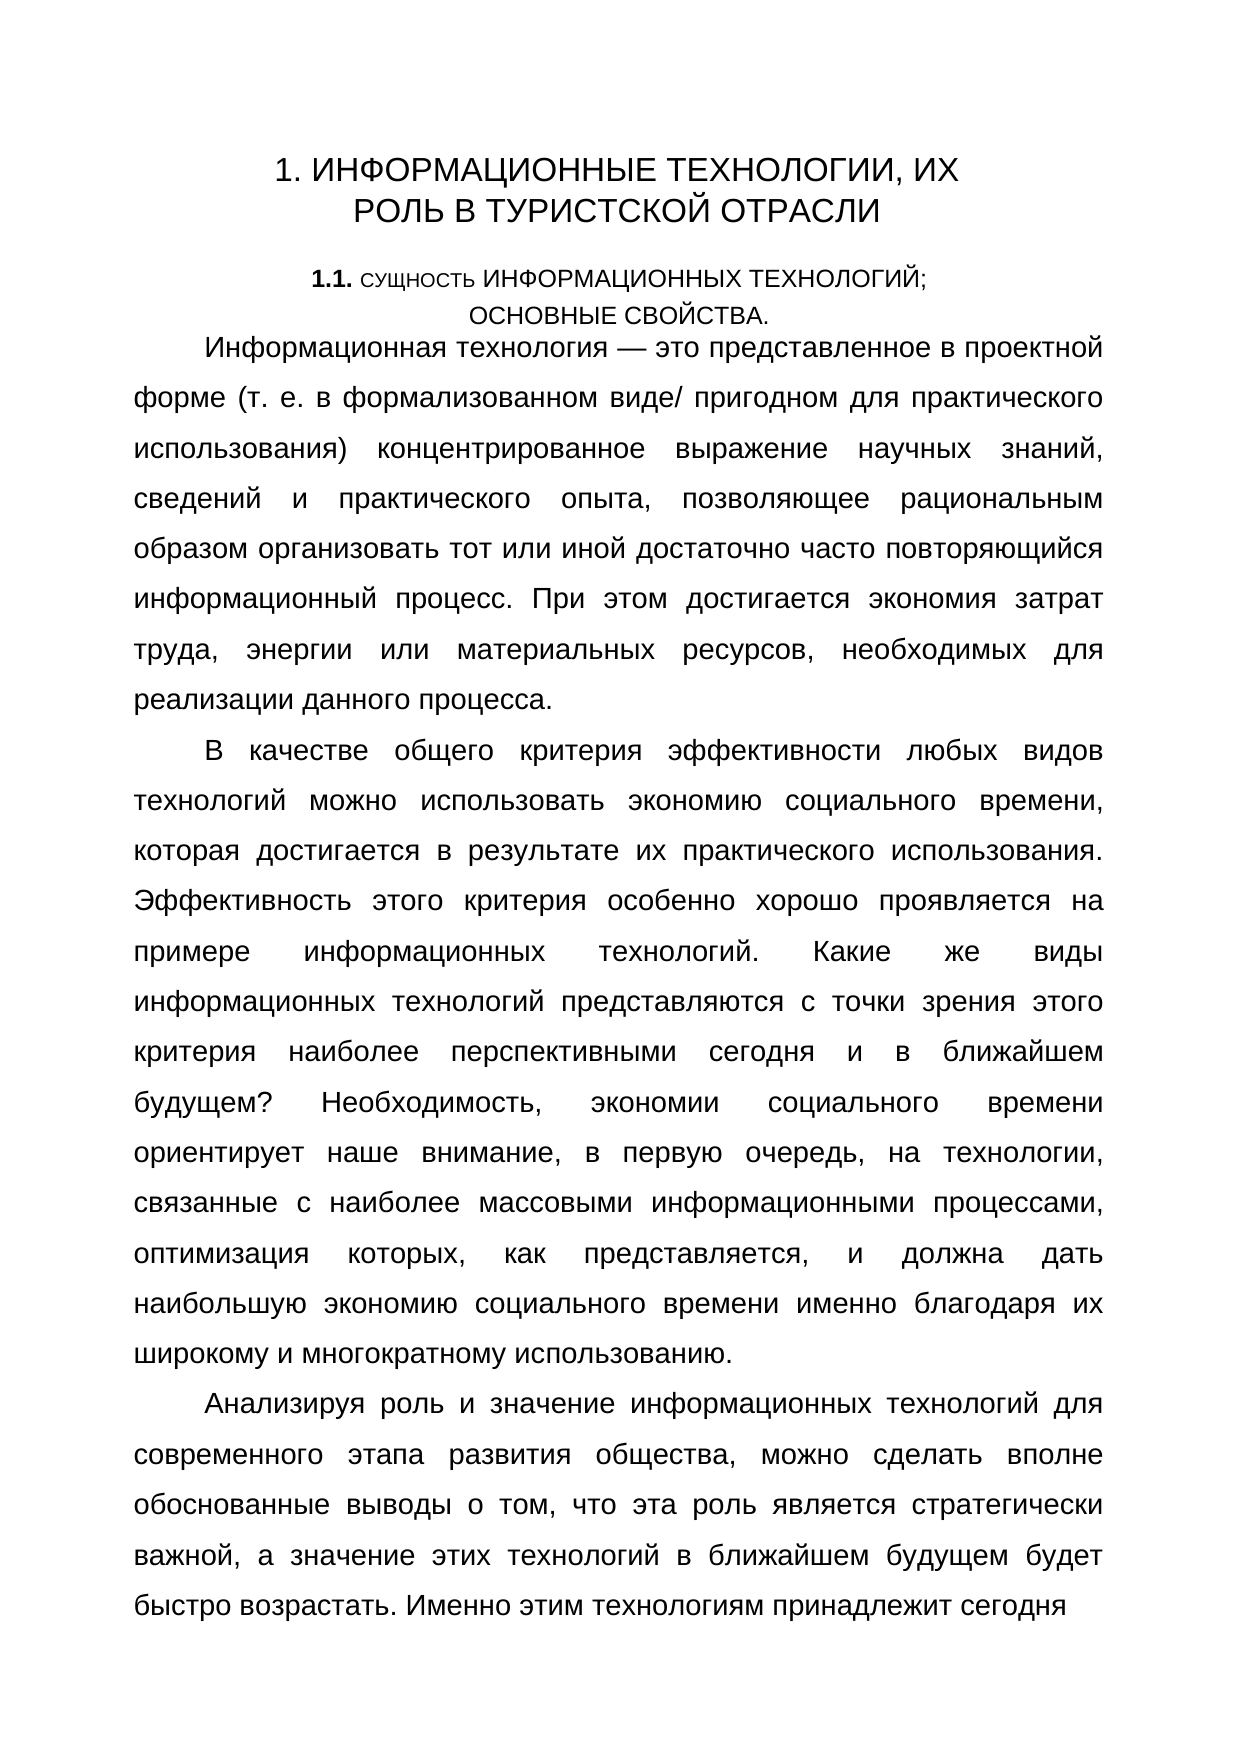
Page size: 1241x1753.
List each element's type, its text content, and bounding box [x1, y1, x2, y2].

text ОСНОВНЫЕ СВОЙСТВА. [133, 301, 1105, 330]
text Информационная технология — это представленное в проектной форме (т. е. в формализованном виде/ пригодном для практического использования) концентрированное выражение научных знаний, сведений и практического опыта, позволяющее рациональным образом организовать тот или иной достаточно часто повторяющийся информационный процесс. При этом достигается экономия затрат труда, энергии или материальных ресурсов, необходимых для реализации данного процесса. [133, 330, 1105, 716]
text В качестве общего критерия эффективности любых видов технологий можно использовать экономию социального времени, которая достигается в результате их практического использования. Эффективность этого критерия особенно хорошо проявляется на примере информационных технологий. Какие же виды информационных технологий представляются с точки зрения этого критерия наиболее перспективными сегодня и в ближайшем будущем? Необходимость, экономии социального времени ориентирует наше внимание, в первую очередь, на технологии, связанные с наиболее массовыми информационными процессами, оптимизация которых, как представляется, и должна дать наибольшую экономию социального времени именно благодаря их широкому и многократному использованию. [133, 732, 1105, 1370]
text 1.1. сущность ИНФОРМАЦИОННЫХ ТЕХНОЛОГИЙ; [133, 264, 1105, 293]
text 1. ИНФОРМАЦИОННЫЕ ТЕХНОЛОГИИ, ИХ РОЛЬ В ТУРИСТСКОЙ ОТРАСЛИ [233, 150, 1001, 230]
text Анализируя роль и значение информационных технологий для современного этапа развития общества, можно сделать вполне обоснованные выводы о том, что эта роль является стратегически важной, а значение этих технологий в ближайшем будущем будет быстро возрастать. Именно этим технологиям принадлежит сегодня [133, 1387, 1105, 1621]
